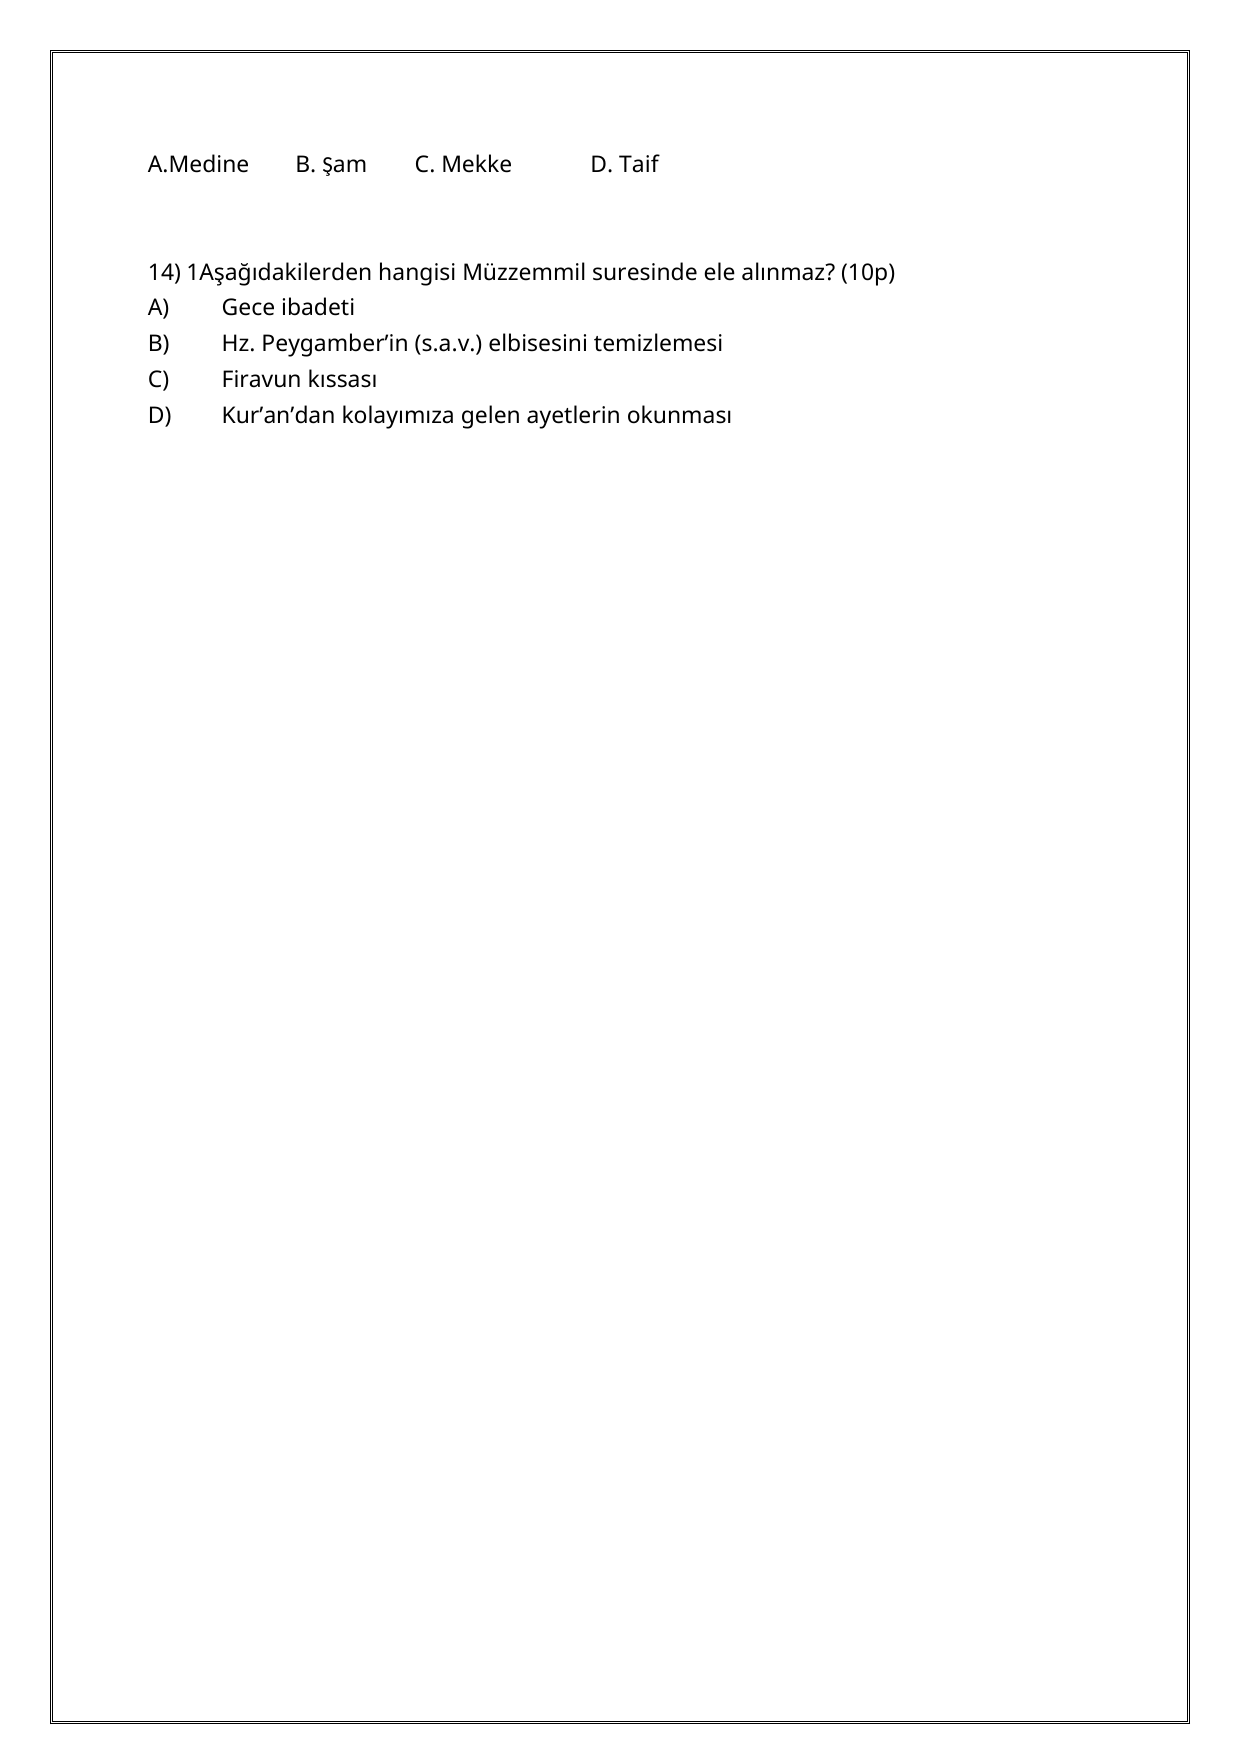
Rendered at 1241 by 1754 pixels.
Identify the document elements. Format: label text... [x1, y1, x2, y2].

text D) Kur’an’dan kolayımıza gelen ayetlerin okunması [148, 399, 1167, 430]
text C) Firavun kıssası [148, 363, 1167, 394]
text B) Hz. Peygamber’in (s.a.v.) elbisesini temizlemesi [148, 327, 1167, 358]
text A) Gece ibadeti [148, 291, 1167, 323]
text A.Medine B. Şam C. Mekke D. Taif [148, 148, 1167, 179]
text 14) 1Aşağıdakilerden hangisi Müzzemmil suresinde ele alınmaz? (10p) [148, 255, 1167, 287]
